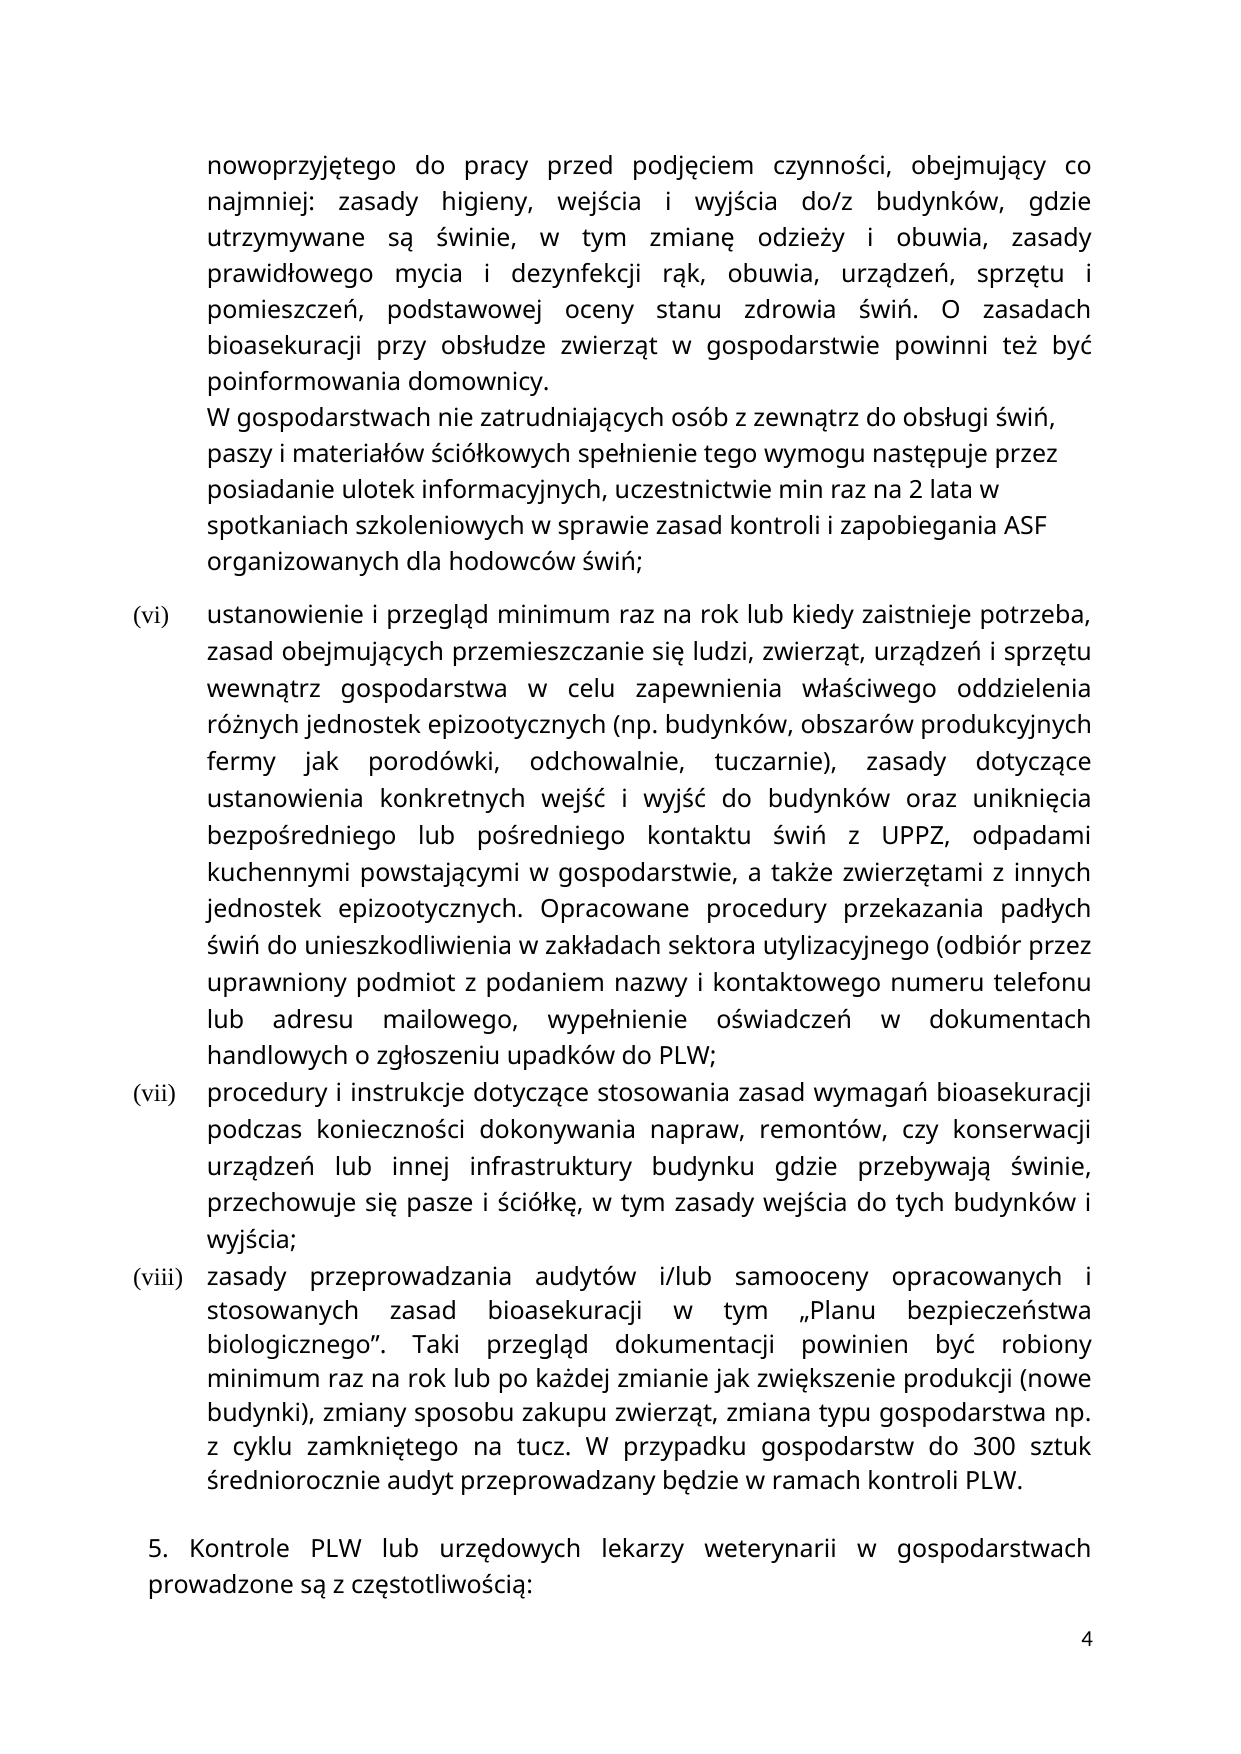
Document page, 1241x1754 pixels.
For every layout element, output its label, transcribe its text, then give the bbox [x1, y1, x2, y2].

text W gospodarstwach nie zatrudniających osób z zewnątrz do obsługi świń, paszy i materiałów ściółkowych spełnienie tego wymogu następuje przez posiadanie ulotek informacyjnych, uczestnictwie min raz na 2 lata w spotkaniach szkoleniowych w sprawie zasad kontroli i zapobiegania ASF organizowanych dla hodowców świń; [207, 400, 1093, 578]
text 5. Kontrole PLW lub urzędowych lekarzy weterynarii w gospodarstwach prowadzone są z częstotliwością: [148, 1531, 1093, 1601]
list procedury i instrukcje dotyczące stosowania zasad wymagań bioasekuracji podczas konieczności dokonywania napraw, remontów, czy konserwacji urządzeń lub innej infrastruktury budynku gdzie przebywają świnie, przechowuje się pasze i ściółkę, w tym zasady wejścia do tych budynków i wyjścia; [133, 1075, 1093, 1256]
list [133, 148, 1093, 398]
list zasady przeprowadzania audytów i/lub samooceny opracowanych i stosowanych zasad bioasekuracji w tym „Planu bezpieczeństwa biologicznego”. Taki przegląd dokumentacji powinien być robiony minimum raz na rok lub po każdej zmianie jak zwiększenie produkcji (nowe budynki), zmiany sposobu zakupu zwierząt, zmiana typu gospodarstwa np. z cyklu zamkniętego na tucz. W przypadku gospodarstw do 300 sztuk średniorocznie audyt przeprowadzany będzie w ramach kontroli PLW. [133, 1259, 1093, 1497]
list ustanowienie i przegląd minimum raz na rok lub kiedy zaistnieje potrzeba, zasad obejmujących przemieszczanie się ludzi, zwierząt, urządzeń i sprzętu wewnątrz gospodarstwa w celu zapewnienia właściwego oddzielenia różnych jednostek epizootycznych (np. budynków, obszarów produkcyjnych fermy jak porodówki, odchowalnie, tuczarnie), zasady dotyczące ustanowienia konkretnych wejść i wyjść do budynków oraz uniknięcia bezpośredniego lub pośredniego kontaktu świń z UPPZ, odpadami kuchennymi powstającymi w gospodarstwie, a także zwierzętami z innych jednostek epizootycznych. Opracowane procedury przekazania padłych świń do unieszkodliwienia w zakładach sektora utylizacyjnego (odbiór przez uprawniony podmiot z podaniem nazwy i kontaktowego numeru telefonu lub adresu mailowego, wypełnienie oświadczeń w dokumentach handlowych o zgłoszeniu upadków do PLW; [133, 597, 1093, 1072]
